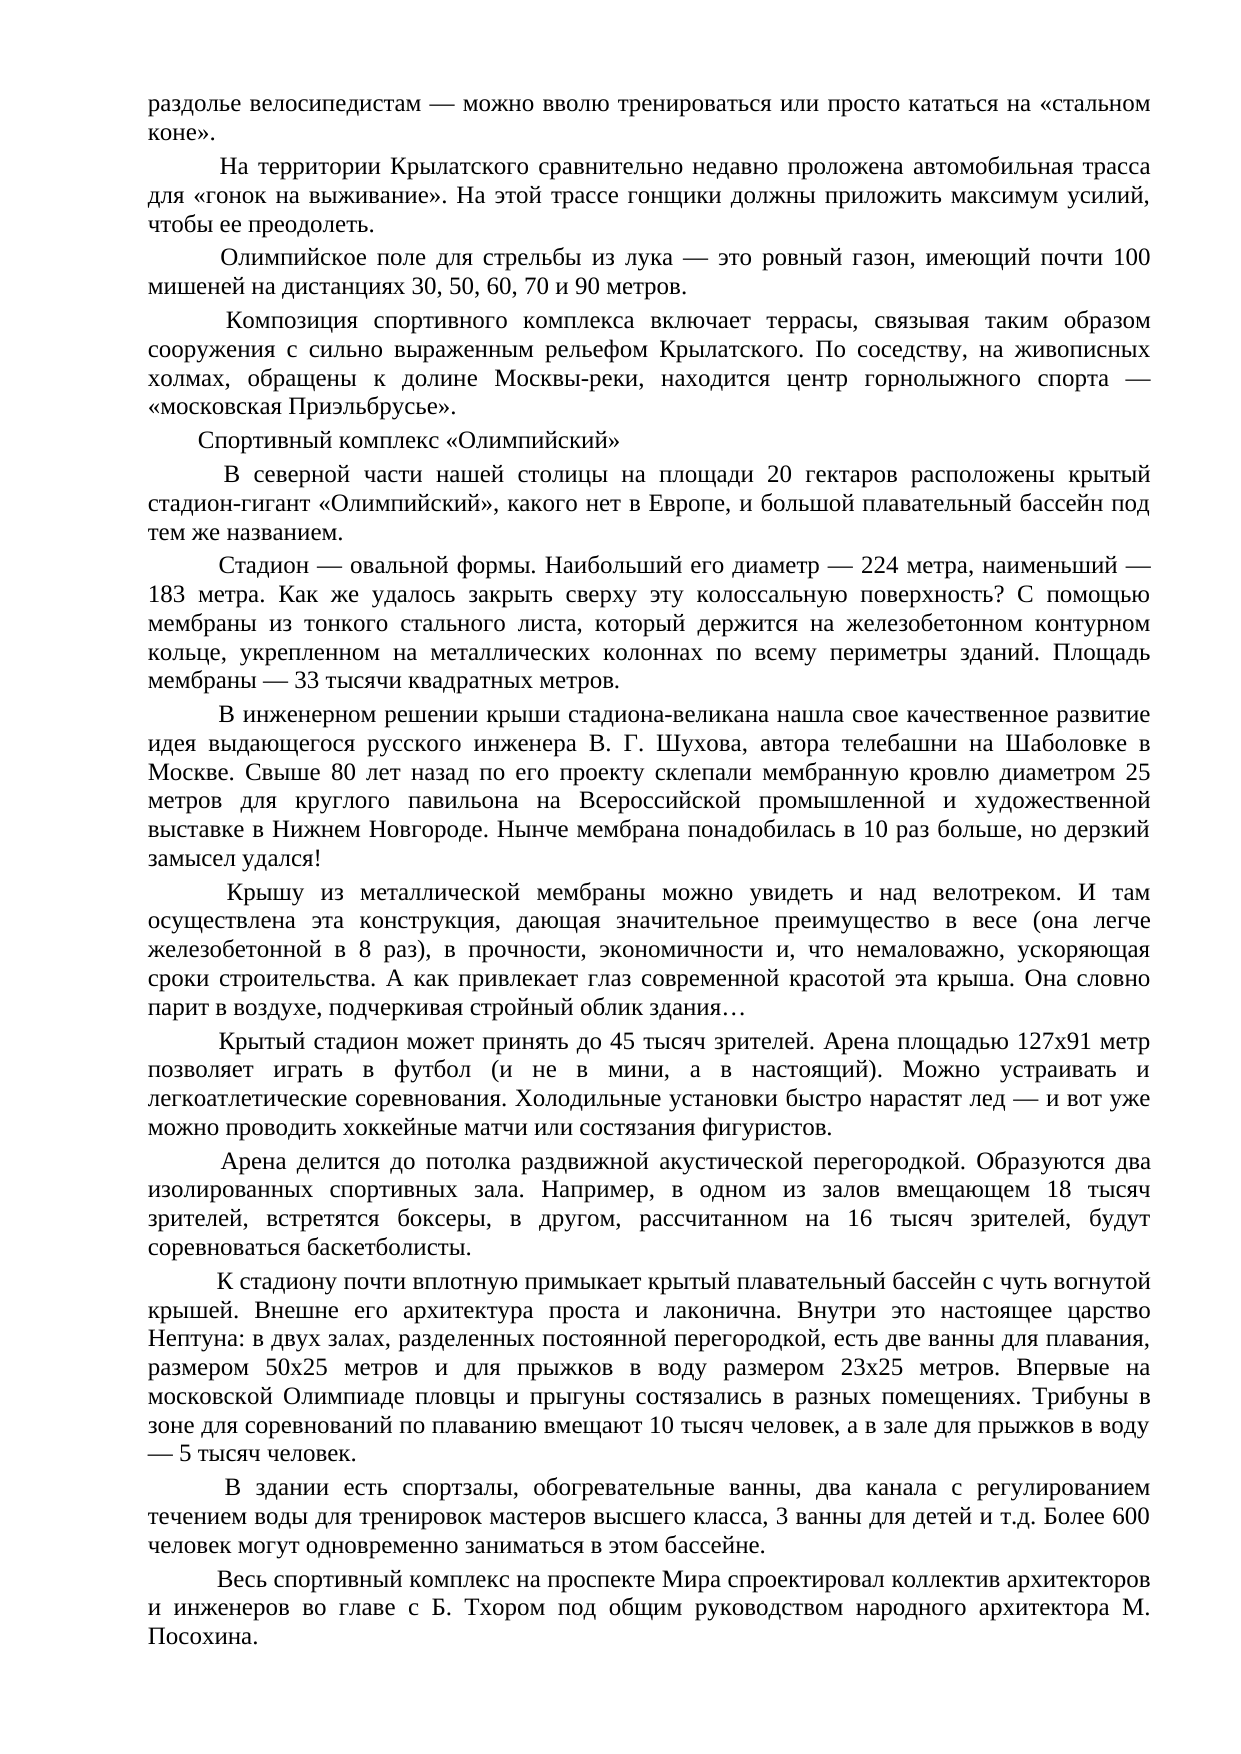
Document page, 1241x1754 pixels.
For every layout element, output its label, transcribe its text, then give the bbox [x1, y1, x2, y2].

text Стадион — овальной формы. Наибольший его диаметр — 224 метра, наименьший — 183 метра. Как же удалось закрыть сверху эту колоссальную поверхность? С помощью мембраны из тонкого стального листа, который держится на железобетонном контурном кольце, укрепленном на металлических колоннах по всему периметры зданий. Площадь мембраны — 33 тысячи квадратных метров. [148, 550, 1152, 694]
text К стадиону почти вплотную примыкает крытый плавательный бассейн с чуть вогнутой крышей. Внешне его архитектура проста и лаконична. Внутри это настоящее царство Нептуна: в двух залах, разделенных постоянной перегородкой, есть две ванны для плавания, размером 50х25 метров и для прыжков в воду размером 23х25 метров. Впервые на московской Олимпиаде пловцы и прыгуны состязались в разных помещениях. Трибуны в зоне для соревнований по плаванию вмещают 10 тысяч человек, а в зале для прыжков в воду — 5 тысяч человек. [148, 1266, 1152, 1467]
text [148, 88, 1152, 146]
text Крышу из металлической мембраны можно увидеть и над велотреком. И там осуществлена эта конструкция, дающая значительное преимущество в весе (она легче железобетонной в 8 раз), в прочности, экономичности и, что немаловажно, ускоряющая сроки строительства. А как привлекает глаз современной красотой эта крыша. Она словно парит в воздухе, подчеркивая стройный облик здания… [148, 877, 1152, 1021]
text На территории Крылатского сравнительно недавно проложена автомобильная трасса для «гонок на выживание». На этой трассе гонщики должны приложить максимум усилий, чтобы ее преодолеть. [148, 151, 1152, 237]
text Олимпийское поле для стрельбы из лука — это ровный газон, имеющий почти 100 мишеней на дистанциях 30, 50, 60, 70 и 90 метров. [148, 242, 1152, 300]
text Композиция спортивного комплекса включает террасы, связывая таким образом сооружения с сильно выраженным рельефом Крылатского. По соседству, на живописных холмах, обращены к долине Москвы-реки, находится центр горнолыжного спорта — «московская Приэльбрусье». [148, 305, 1152, 420]
text Весь спортивный комплекс на проспекте Мира спроектировал коллектив архитекторов и инженеров во главе с Б. Тхором под общим руководством народного архитектора М. Посохина. [148, 1564, 1152, 1650]
text Арена делится до потолка раздвижной акустической перегородкой. Образуются два изолированных спортивных зала. Например, в одном из залов вмещающем 18 тысяч зрителей, встретятся боксеры, в другом, рассчитанном на 16 тысяч зрителей, будут соревноваться баскетболисты. [148, 1146, 1152, 1261]
text В здании есть спортзалы, обогревательные ванны, два канала с регулированием течением воды для тренировок мастеров высшего класса, 3 ванны для детей и т.д. Более 600 человек могут одновременно заниматься в этом бассейне. [148, 1472, 1152, 1558]
text Крытый стадион может принять до 45 тысяч зрителей. Арена площадью 127х91 метр позволяет играть в футбол (и не в мини, а в настоящий). Можно устраивать и легкоатлетические соревнования. Холодильные установки быстро нарастят лед — и вот уже можно проводить хоккейные матчи или состязания фигуристов. [148, 1026, 1152, 1141]
text Спортивный комплекс «Олимпийский» [148, 425, 1152, 454]
text В северной части нашей столицы на площади 20 гектаров расположены крытый стадион-гигант «Олимпийский», какого нет в Европе, и большой плавательный бассейн под тем же названием. [148, 459, 1152, 545]
text В инженерном решении крыши стадиона-великана нашла свое качественное развитие идея выдающегося русского инженера В. Г. Шухова, автора телебашни на Шаболовке в Москве. Свыше 80 лет назад по его проекту склепали мембранную кровлю диаметром 25 метров для круглого павильона на Всероссийской промышленной и художественной выставке в Нижнем Новгороде. Нынче мембрана понадобилась в 10 раз больше, но дерзкий замысел удался! [148, 699, 1152, 872]
